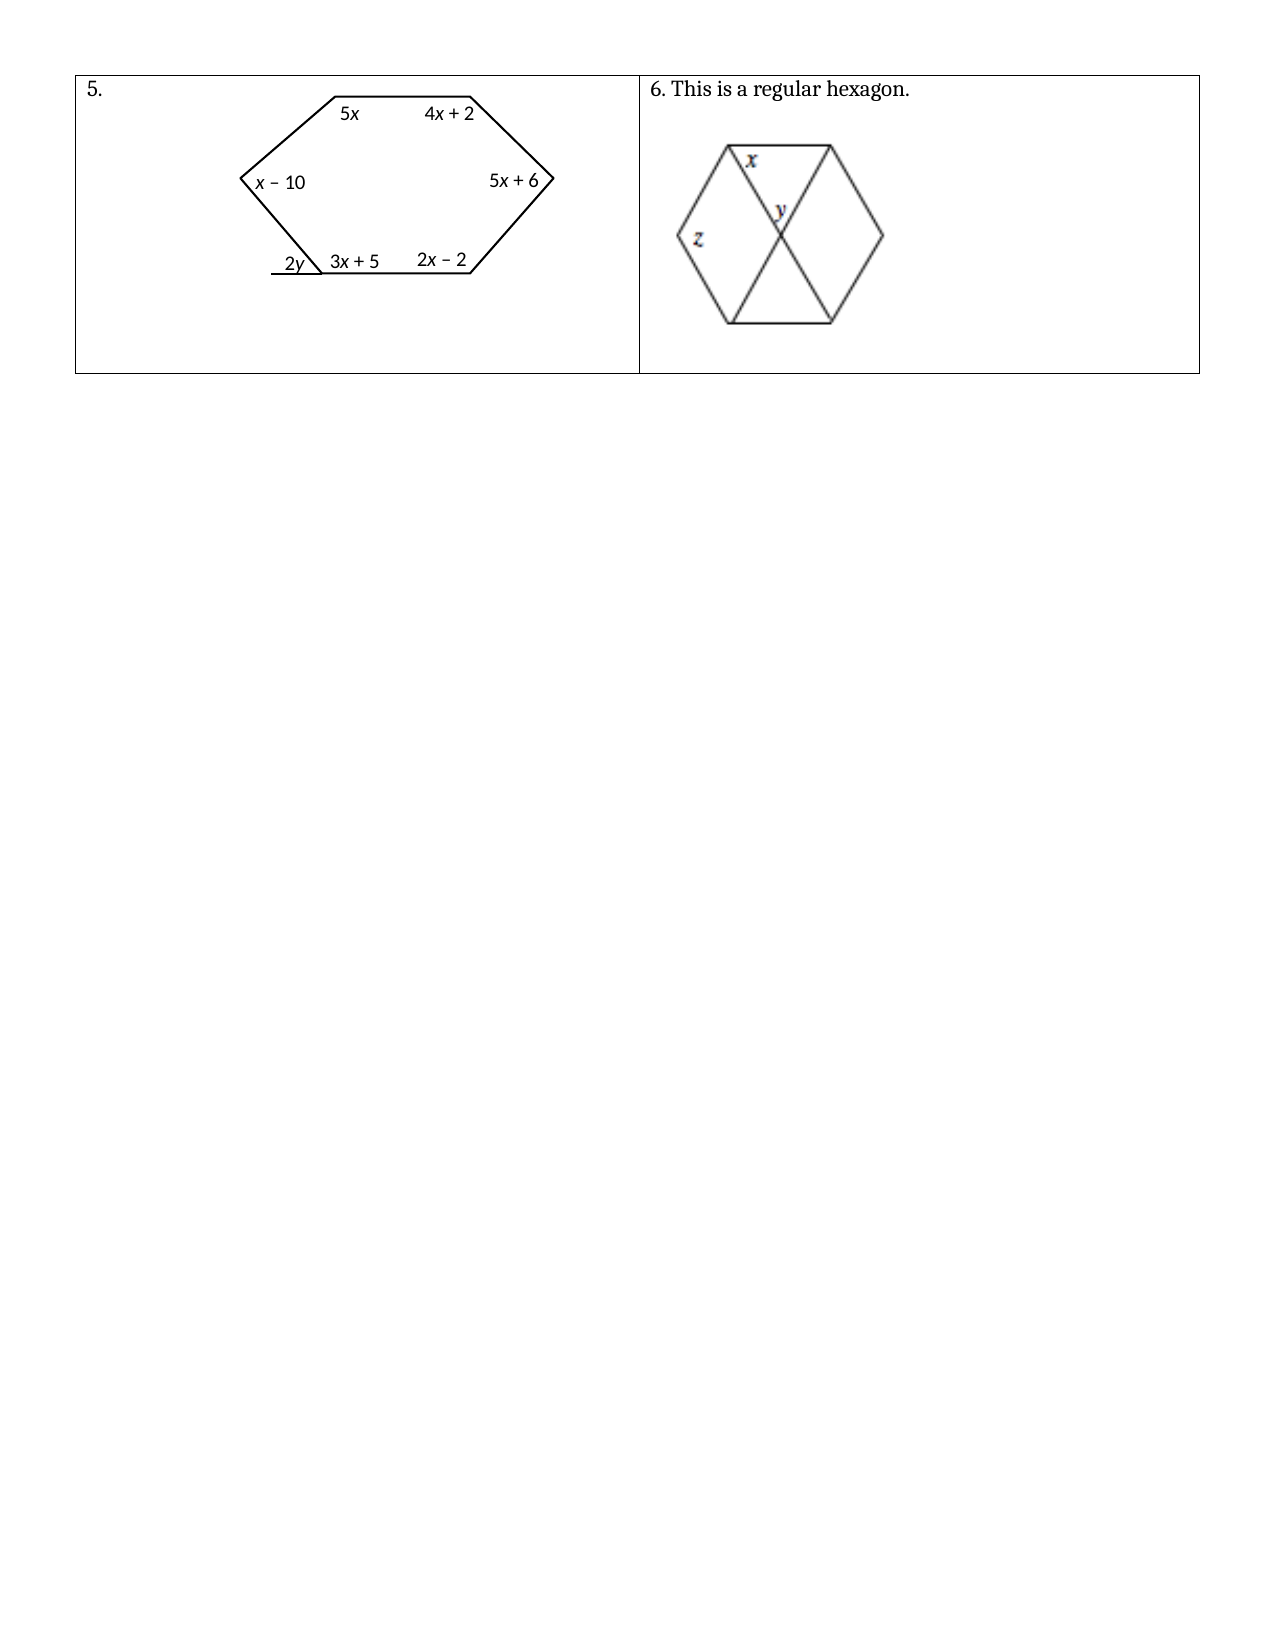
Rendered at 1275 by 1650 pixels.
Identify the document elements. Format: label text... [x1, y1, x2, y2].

table_cell 5. [76, 76, 639, 373]
table_cell 6. This is a regular hexagon. [640, 76, 1199, 373]
picture [650, 127, 897, 348]
